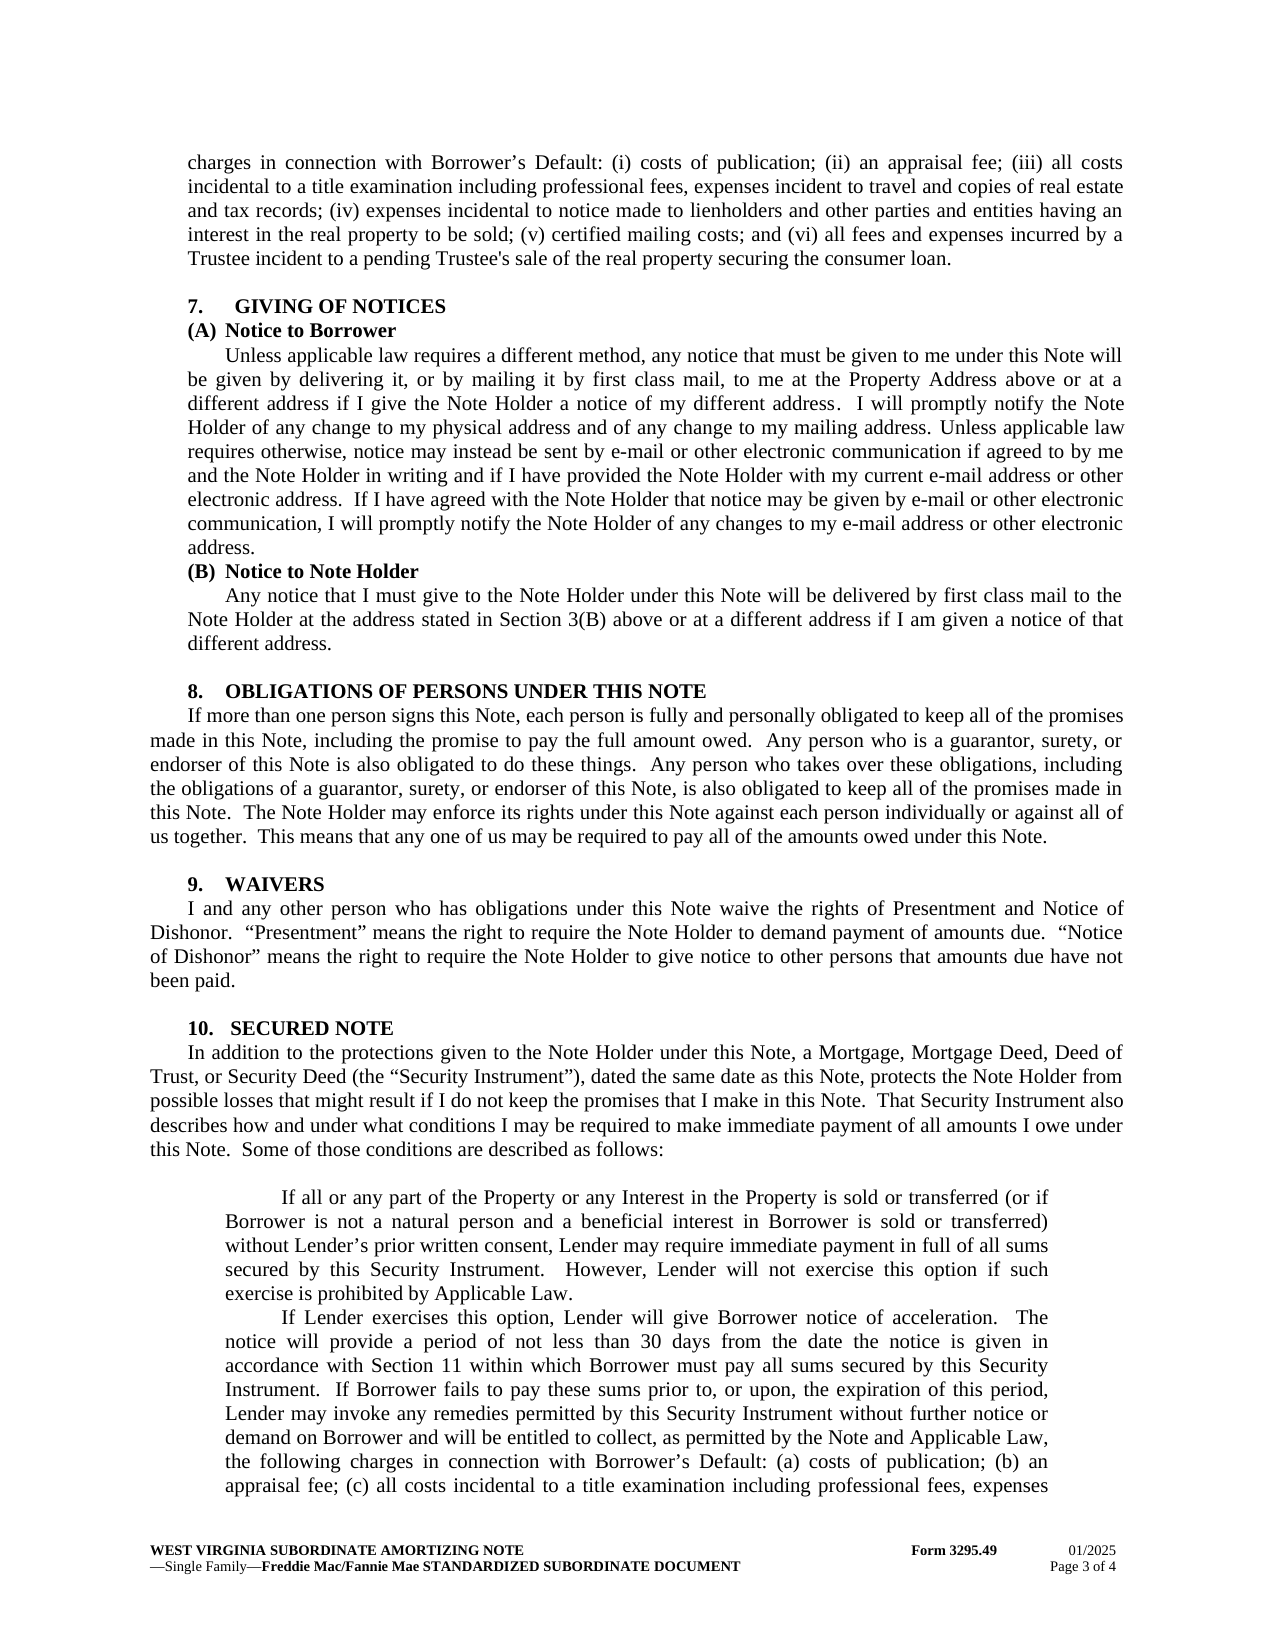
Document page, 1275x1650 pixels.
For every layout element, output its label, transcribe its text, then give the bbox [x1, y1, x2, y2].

text Unless applicable law requires a different method, any notice that must be given to me under this Note will be given by delivering it, or by mailing it by first class mail, to me at the Property Address above or at a different address if I give the Note Holder a notice of my different address. I will promptly notify the Note Holder of any change to my physical address and of any change to my mailing address. Unless applicable law requires otherwise, notice may instead be sent by e-mail or other electronic communication if agreed to by me and the Note Holder in writing and if I have provided the Note Holder with my current e-mail address or other electronic address. If I have agreed with the Note Holder that notice may be given by e-mail or other electronic communication, I will promptly notify the Note Holder of any changes to my e-mail address or other electronic address. [187, 342, 1125, 559]
list Notice to Borrower [150, 318, 1125, 342]
text 9. WAIVERS [150, 872, 1125, 896]
text 7. GIVING OF NOTICES [150, 294, 1125, 318]
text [187, 150, 1125, 270]
text Any notice that I must give to the Note Holder under this Note will be delivered by first class mail to the Note Holder at the address stated in Section 3(B) above or at a different address if I am given a notice of that different address. [187, 583, 1125, 655]
text If all or any part of the Property or any Interest in the Property is sold or transferred (or if Borrower is not a natural person and a beneficial interest in Borrower is sold or transferred) without Lender’s prior written consent, Lender may require immediate payment in full of all sums secured by this Security Instrument. However, Lender will not exercise this option if such exercise is prohibited by Applicable Law. [225, 1185, 1050, 1305]
text 10. SECURED NOTE [150, 1016, 1125, 1040]
text If more than one person signs this Note, each person is fully and personally obligated to keep all of the promises made in this Note, including the promise to pay the full amount owed. Any person who is a guarantor, surety, or endorser of this Note is also obligated to do these things. Any person who takes over these obligations, including the obligations of a guarantor, surety, or endorser of this Note, is also obligated to keep all of the promises made in this Note. The Note Holder may enforce its rights under this Note against each person individually or against all of us together. This means that any one of us may be required to pay all of the amounts owed under this Note. [150, 703, 1125, 848]
text 8. OBLIGATIONS OF PERSONS UNDER THIS NOTE [150, 679, 1125, 703]
text In addition to the protections given to the Note Holder under this Note, a Mortgage, Mortgage Deed, Deed of Trust, or Security Deed (the “Security Instrument”), dated the same date as this Note, protects the Note Holder from possible losses that might result if I do not keep the promises that I make in this Note. That Security Instrument also describes how and under what conditions I may be required to make immediate payment of all amounts I owe under this Note. Some of those conditions are described as follows: [150, 1040, 1125, 1161]
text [225, 1305, 1050, 1497]
text I and any other person who has obligations under this Note waive the rights of Presentment and Notice of Dishonor. “Presentment” means the right to require the Note Holder to demand payment of amounts due. “Notice of Dishonor” means the right to require the Note Holder to give notice to other persons that amounts due have not been paid. [150, 896, 1125, 992]
list Notice to Note Holder [150, 559, 1125, 583]
